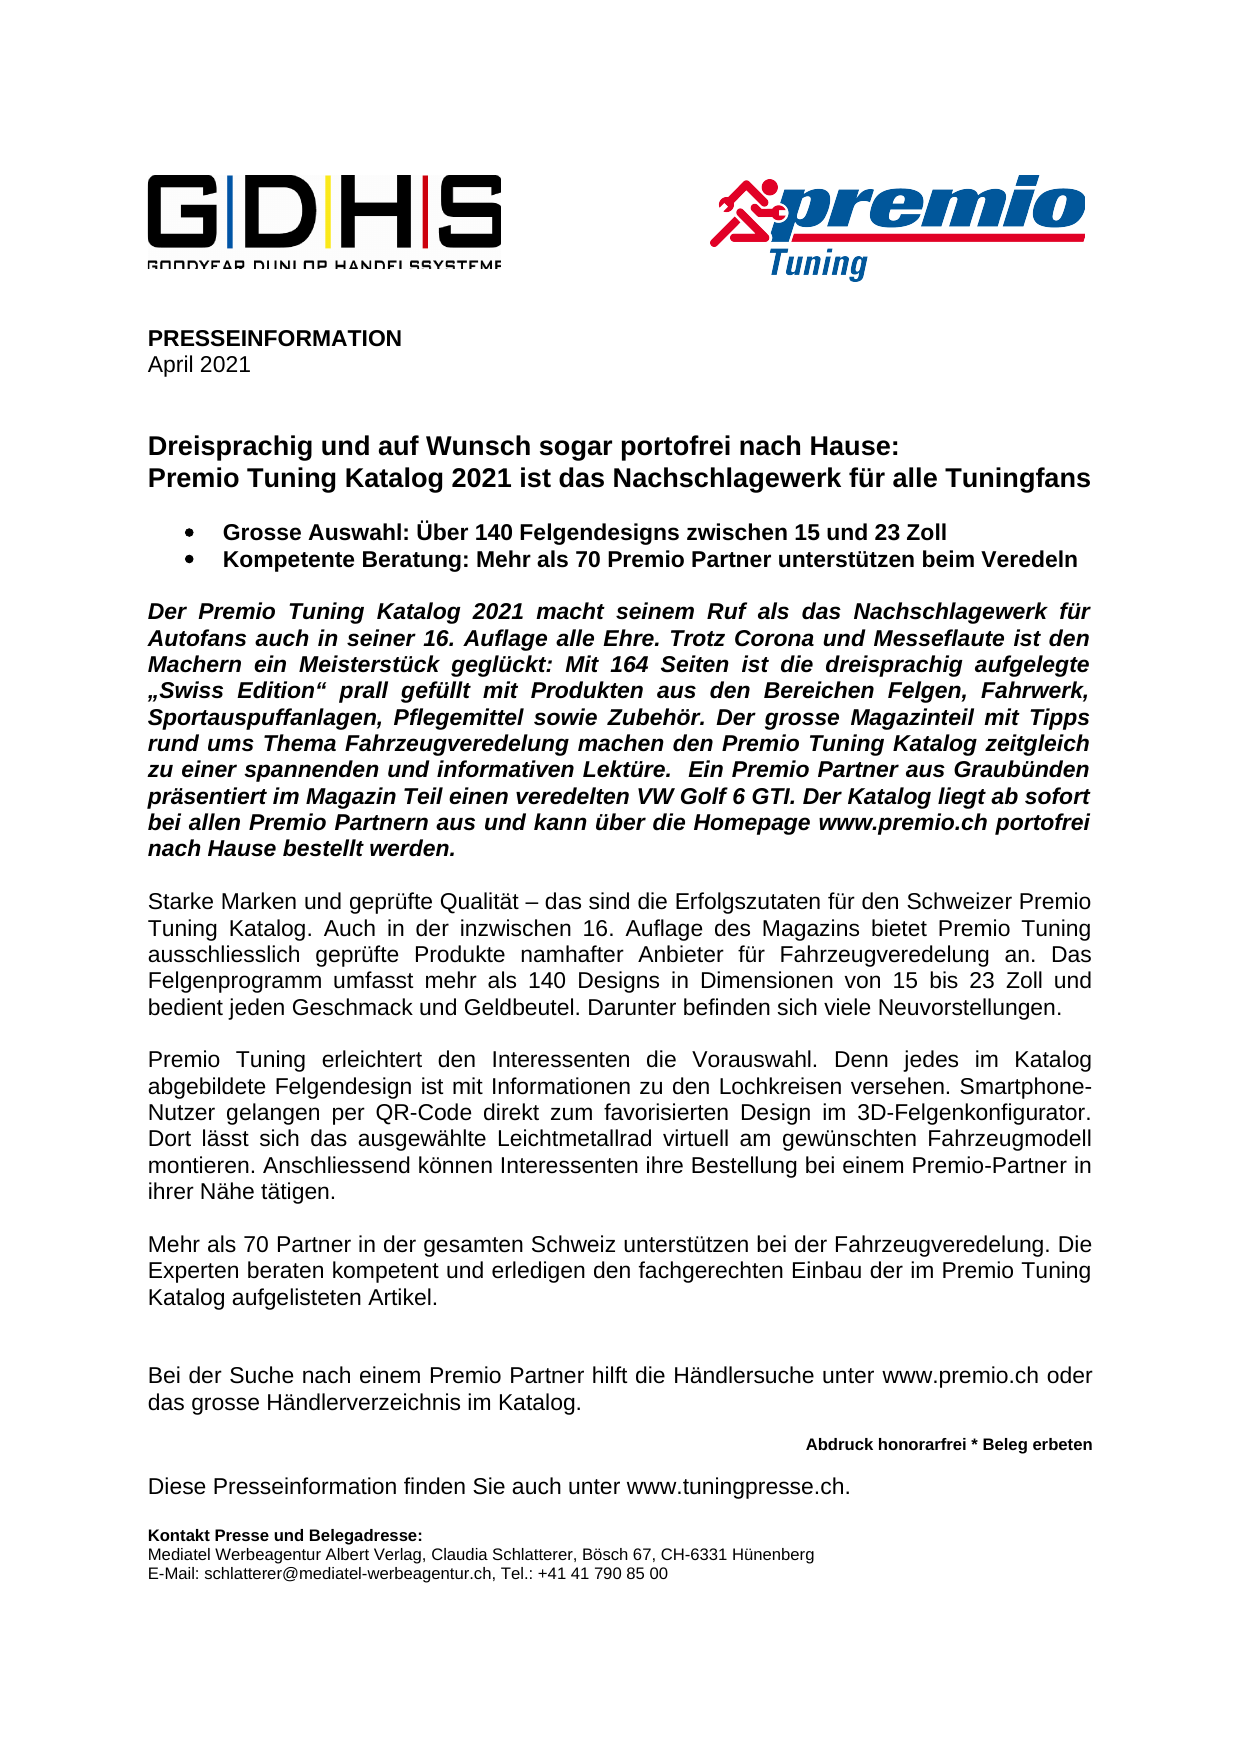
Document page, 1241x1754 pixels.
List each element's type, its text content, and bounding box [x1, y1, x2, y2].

text Kontakt Presse und Belegadresse: [148, 1525, 1093, 1544]
list Kompetente Beratung: Mehr als 70 Premio Partner unterstützen beim Veredeln [185, 546, 1093, 572]
text PRESSEINFORMATION [148, 325, 1093, 351]
text Mehr als 70 Partner in der gesamten Schweiz unterstützen bei der Fahrzeugveredelung. Die Experten beraten kompetent und erledigen den fachgerechten Einbau der im Premio Tuning Katalog aufgelisteten Artikel. [148, 1231, 1093, 1310]
text April 2021 [148, 351, 1093, 378]
text Der Premio Tuning Katalog 2021 macht seinem Ruf als das Nachschlagewerk für Autofans auch in seiner 16. Auflage alle Ehre. Trotz Corona und Messeflaute ist den Machern ein Meisterstück geglückt: Mit 164 Seiten ist die dreisprachig aufgelegte „Swiss Edition“ prall gefüllt mit Produkten aus den Bereichen Felgen, Fahrwerk, Sportauspuffanlagen, Pflegemittel sowie Zubehör. Der grosse Magazinteil mit Tipps rund ums Thema Fahrzeugveredelung machen den Premio Tuning Katalog zeitgleich zu einer spannenden und informativen Lektüre. Ein Premio Partner aus Graubünden präsentiert im Magazin Teil einen veredelten VW Golf 6 GTI. Der Katalog liegt ab sofort bei allen Premio Partnern aus und kann über die Homepage www.premio.ch portofrei nach Hause bestellt werden. [148, 598, 1093, 862]
list Grosse Auswahl: Über 140 Felgendesigns zwischen 15 und 23 Zoll [185, 519, 1093, 546]
text Mediatel Werbeagentur Albert Verlag, Claudia Schlatterer, Bösch 67, CH-6331 Hünenberg [148, 1544, 1093, 1564]
picture [710, 175, 1085, 282]
text Diese Presseinformation finden Sie auch unter www.tuningpresse.ch. [148, 1473, 1093, 1499]
text Abdruck honorarfrei * Beleg erbeten [148, 1434, 1093, 1453]
text Premio Tuning Katalog 2021 ist das Nachschlagewerk für alle Tuningfans [148, 462, 1093, 493]
text Premio Tuning erleichtert den Interessenten die Vorauswahl. Denn jedes im Katalog abgebildete Felgendesign ist mit Informationen zu den Lochkreisen versehen. Smartphone-Nutzer gelangen per QR-Code direkt zum favorisierten Design im 3D-Felgenkonfigurator. Dort lässt sich das ausgewählte Leichtmetallrad virtuell am gewünschten Fahrzeugmodell montieren. Anschliessend können Interessenten ihre Bestellung bei einem Premio-Partner in ihrer Nähe tätigen. [148, 1046, 1093, 1204]
text E-Mail: schlatterer@mediatel-werbeagentur.ch, Tel.: +41 41 790 85 00 [148, 1564, 1093, 1583]
text Bei der Suche nach einem Premio Partner hilft die Händlersuche unter www.premio.ch oder das grosse Händlerverzeichnis im Katalog. [148, 1362, 1093, 1415]
text Starke Marken und geprüfte Qualität – das sind die Erfolgszutaten für den Schweizer Premio Tuning Katalog. Auch in der inzwischen 16. Auflage des Magazins bietet Premio Tuning ausschliesslich geprüfte Produkte namhafter Anbieter für Fahrzeugveredelung an. Das Felgenprogramm umfasst mehr als 140 Designs in Dimensionen von 15 bis 23 Zoll und bedient jeden Geschmack und Geldbeutel. Darunter befinden sich viele Neuvorstellungen. [148, 888, 1093, 1020]
picture [147, 175, 501, 269]
text Dreisprachig und auf Wunsch sogar portofrei nach Hause: [148, 430, 1093, 462]
